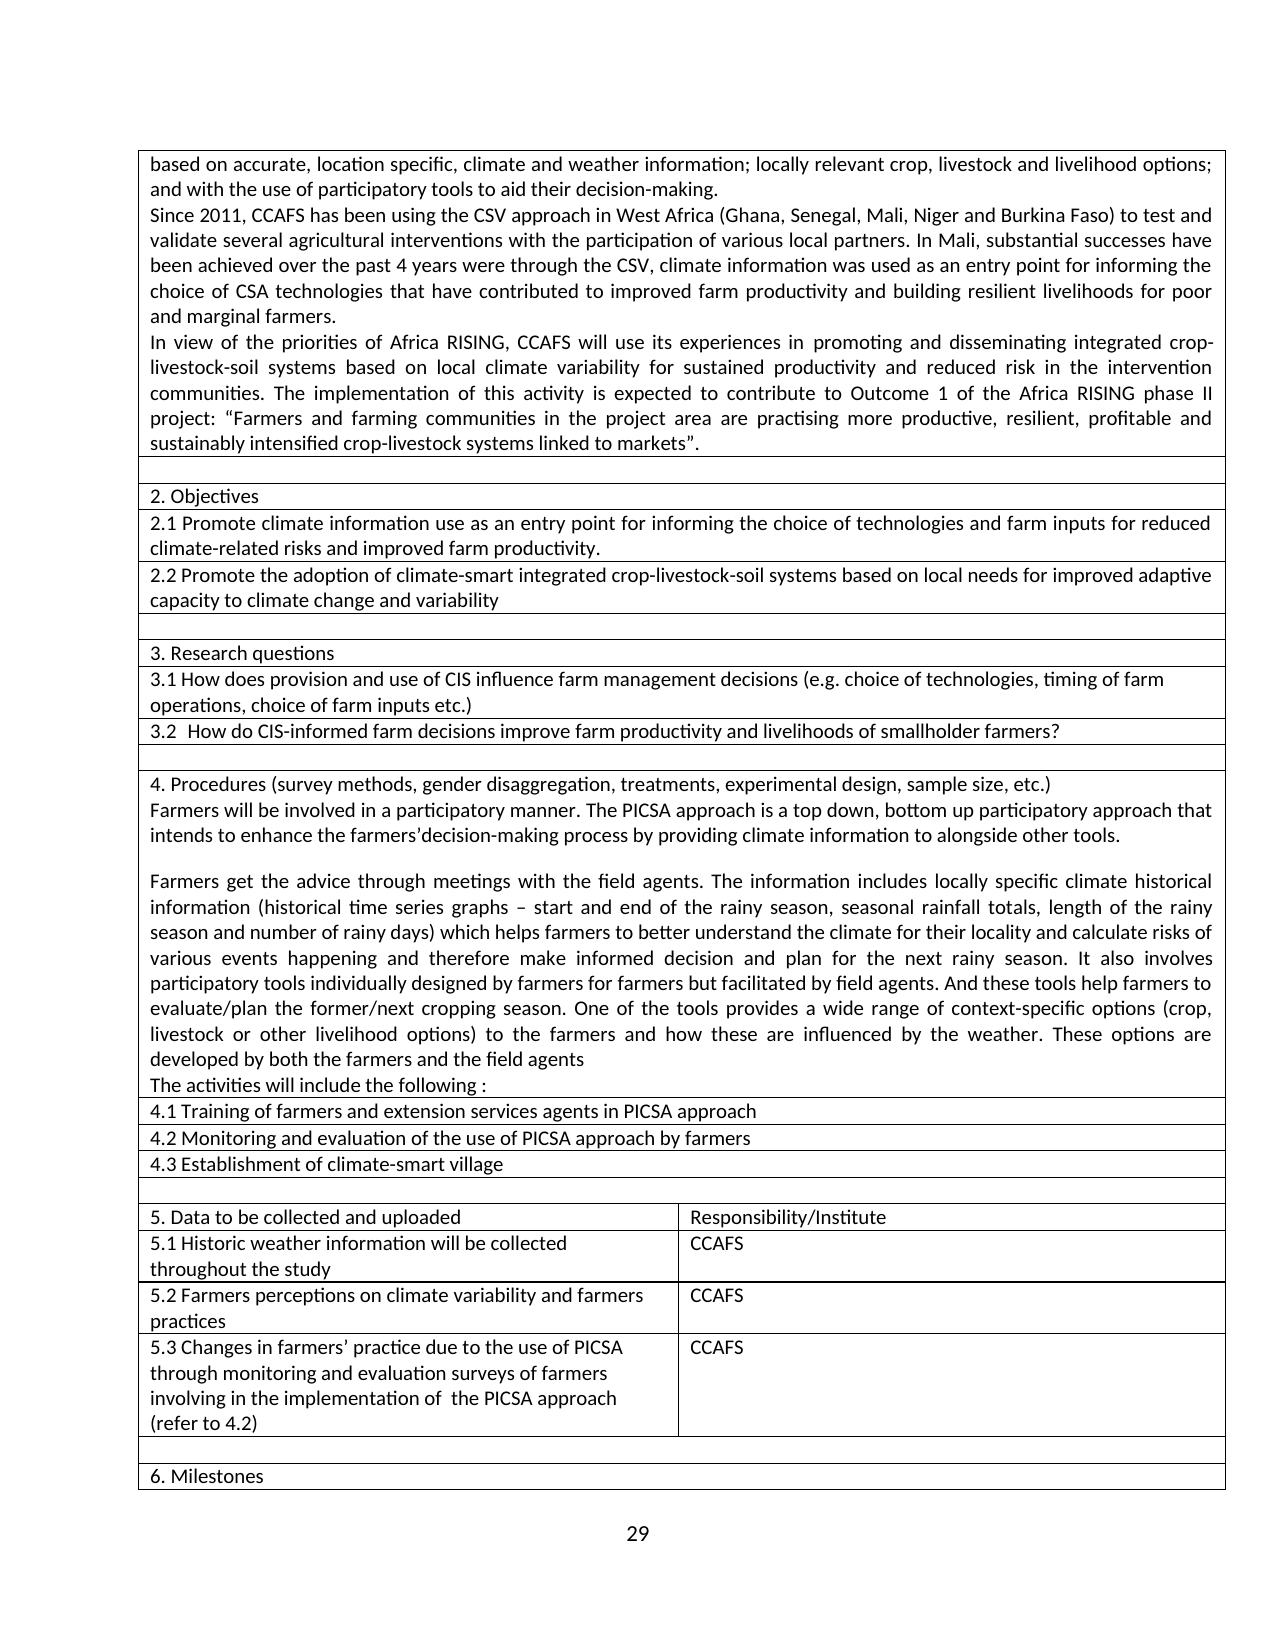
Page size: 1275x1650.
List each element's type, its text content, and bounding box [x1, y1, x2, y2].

table_cell 5. Data to be collected and uploaded [139, 1204, 678, 1229]
table_cell [139, 745, 1225, 770]
table_cell 2.1 Promote climate information use as an entry point for informing the choice of technologies and farm inputs for reduced climate-related risks and improved farm productivity. [139, 510, 1225, 561]
table_cell [139, 1437, 1225, 1462]
table_cell 2.2 Promote the adoption of climate-smart integrated crop-livestock-soil systems based on local needs for improved adaptive capacity to climate change and variability [139, 562, 1225, 613]
table_cell [139, 457, 1225, 482]
table_cell [139, 614, 1225, 639]
table_cell 5.2 Farmers perceptions on climate variability and farmers practices [139, 1283, 678, 1333]
table_cell 4.3 Establishment of climate-smart village [139, 1151, 1225, 1177]
table_cell 3. Research questions [139, 640, 1225, 666]
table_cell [139, 151, 1225, 456]
table_cell 2. Objectives [139, 484, 1225, 509]
table_cell 5.3 Changes in farmers’ practice due to the use of PICSA through monitoring and evaluation surveys of farmers involving in the implementation of the PICSA approach (refer to 4.2) [139, 1334, 678, 1436]
table_cell 3.1 How does provision and use of CIS influence farm management decisions (e.g. choice of technologies, timing of farm operations, choice of farm inputs etc.) [139, 667, 1225, 717]
table_cell 4.1 Training of farmers and extension services agents in PICSA approach [139, 1098, 1225, 1124]
table_cell 5.1 Historic weather information will be collected throughout the study [139, 1231, 678, 1281]
table_cell CCAFS [679, 1283, 1225, 1333]
table_cell 4. Procedures (survey methods, gender disaggregation, treatments, experimental design, sample size, etc.) Farmers will be involved in a participatory manner. The PICSA approach is a top down, bottom up participatory approach that intends to enhance the farmers’decision-making process by providing climate information to alongside other tools. Farmers get the advice through meetings with the field agents. The information includes locally specific climate historical information (historical time series graphs – start and end of the rainy season, seasonal rainfall totals, length of the rainy season and number of rainy days) which helps farmers to better understand the climate for their locality and calculate risks of various events happening and therefore make informed decision and plan for the next rainy season. It also involves participatory tools individually designed by farmers for farmers but facilitated by field agents. And these tools help farmers to evaluate/plan the former/next cropping season. One of the tools provides a wide range of context-specific options (crop, livestock or other livelihood options) to the farmers and how these are influenced by the weather. These options are developed by both the farmers and the field agents The activities will include the following : [139, 771, 1225, 1097]
table_cell How do CIS-informed farm decisions improve farm productivity and livelihoods of smallholder farmers? [139, 719, 1225, 744]
table_cell CCAFS [679, 1334, 1225, 1436]
table_cell CCAFS [679, 1231, 1225, 1281]
table_cell 4.2 Monitoring and evaluation of the use of PICSA approach by farmers [139, 1125, 1225, 1150]
table_cell 6. Milestones [139, 1464, 1225, 1489]
table_cell Responsibility/Institute [679, 1204, 1225, 1229]
table_cell [139, 1178, 1225, 1203]
